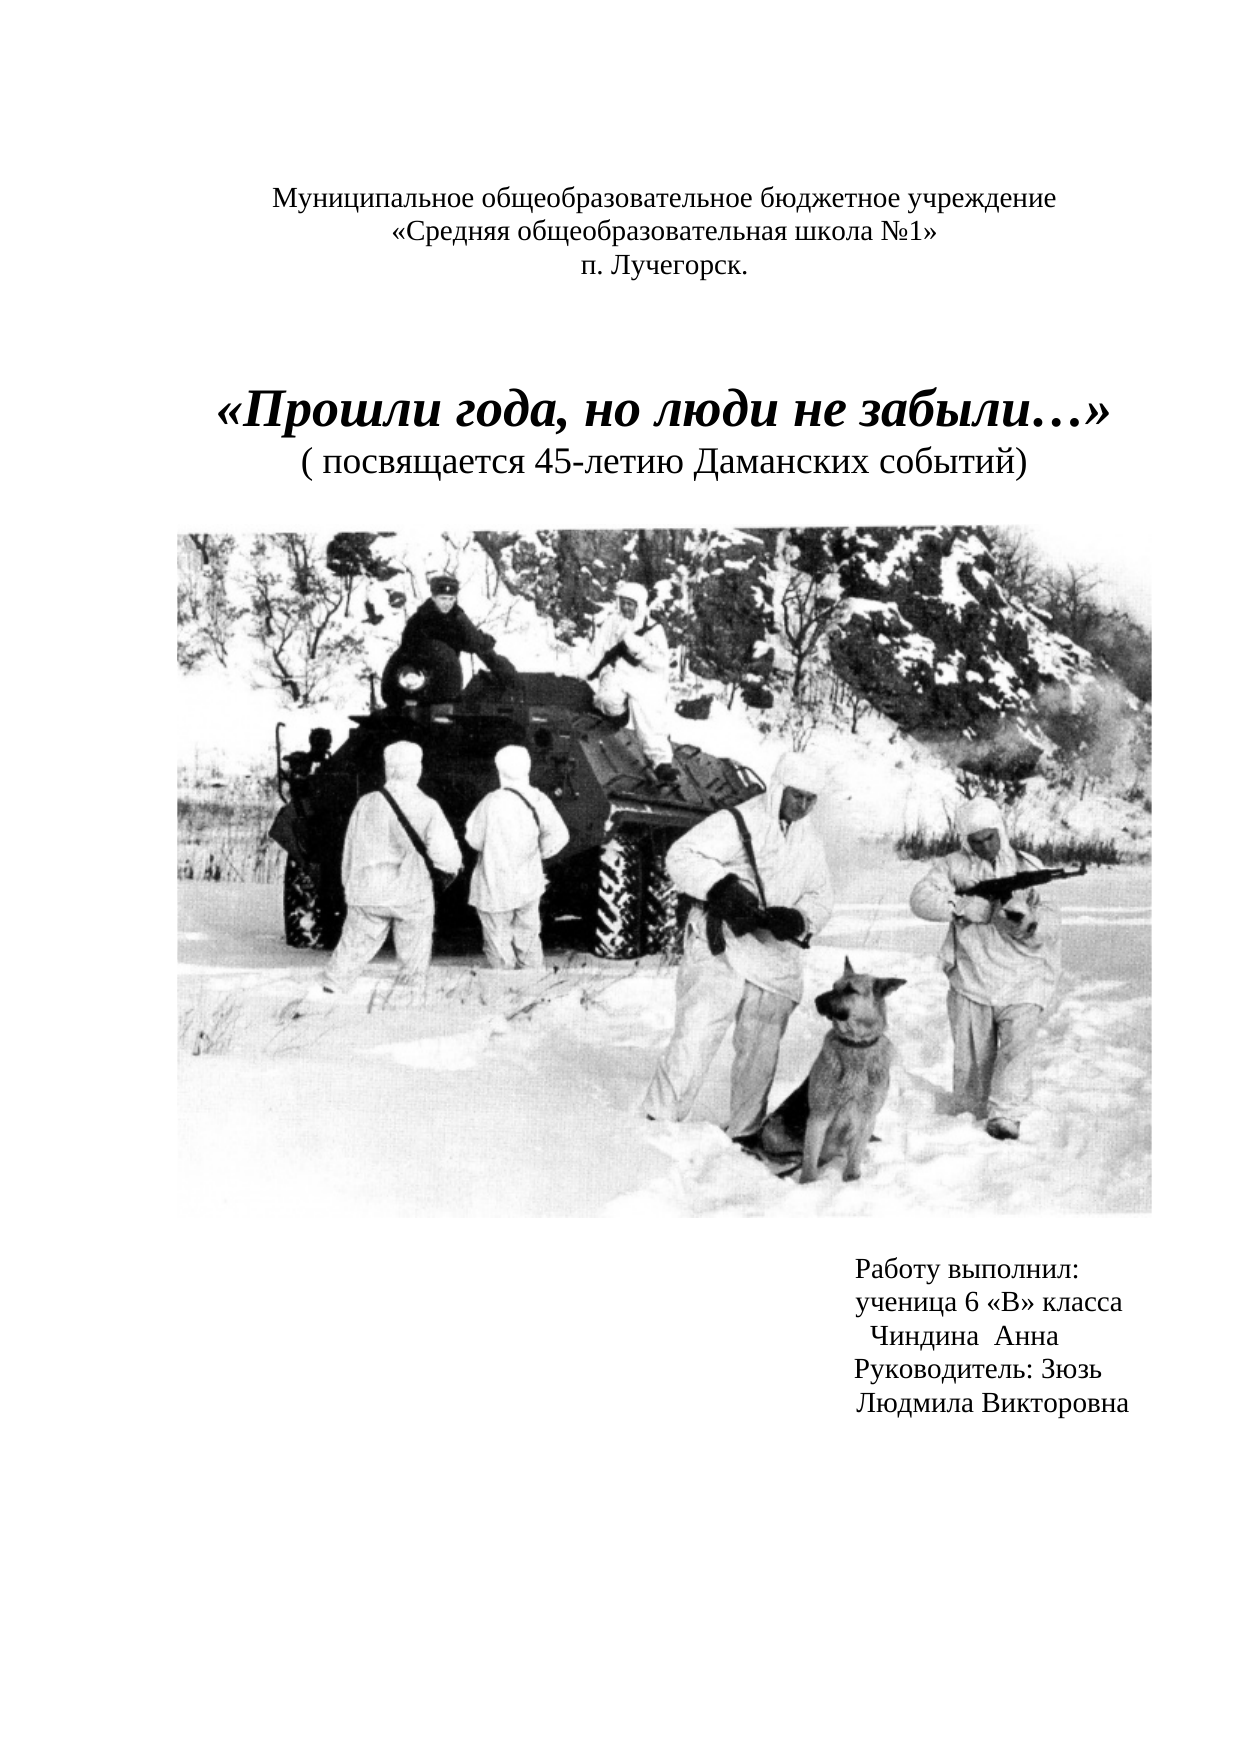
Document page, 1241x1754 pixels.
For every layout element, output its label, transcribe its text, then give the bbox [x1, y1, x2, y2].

text Муниципальное общеобразовательное бюджетное учреждение [177, 180, 1152, 213]
picture [177, 524, 1152, 1218]
text «Средняя общеобразовательная школа №1» [177, 213, 1152, 247]
text Людмила Викторовна [177, 1385, 1152, 1419]
text п. Лучегорск. [177, 247, 1152, 280]
text «Прошли года, но люди не забыли…» [177, 376, 1152, 438]
text ( посвящается 45-летию Даманских событий) [177, 438, 1152, 482]
text Работу выполнил: [177, 1251, 1152, 1284]
text Чиндина Анна [177, 1318, 1152, 1352]
text Руководитель: Зюзь [177, 1352, 1152, 1385]
text ученица 6 «В» класса [177, 1284, 1152, 1318]
